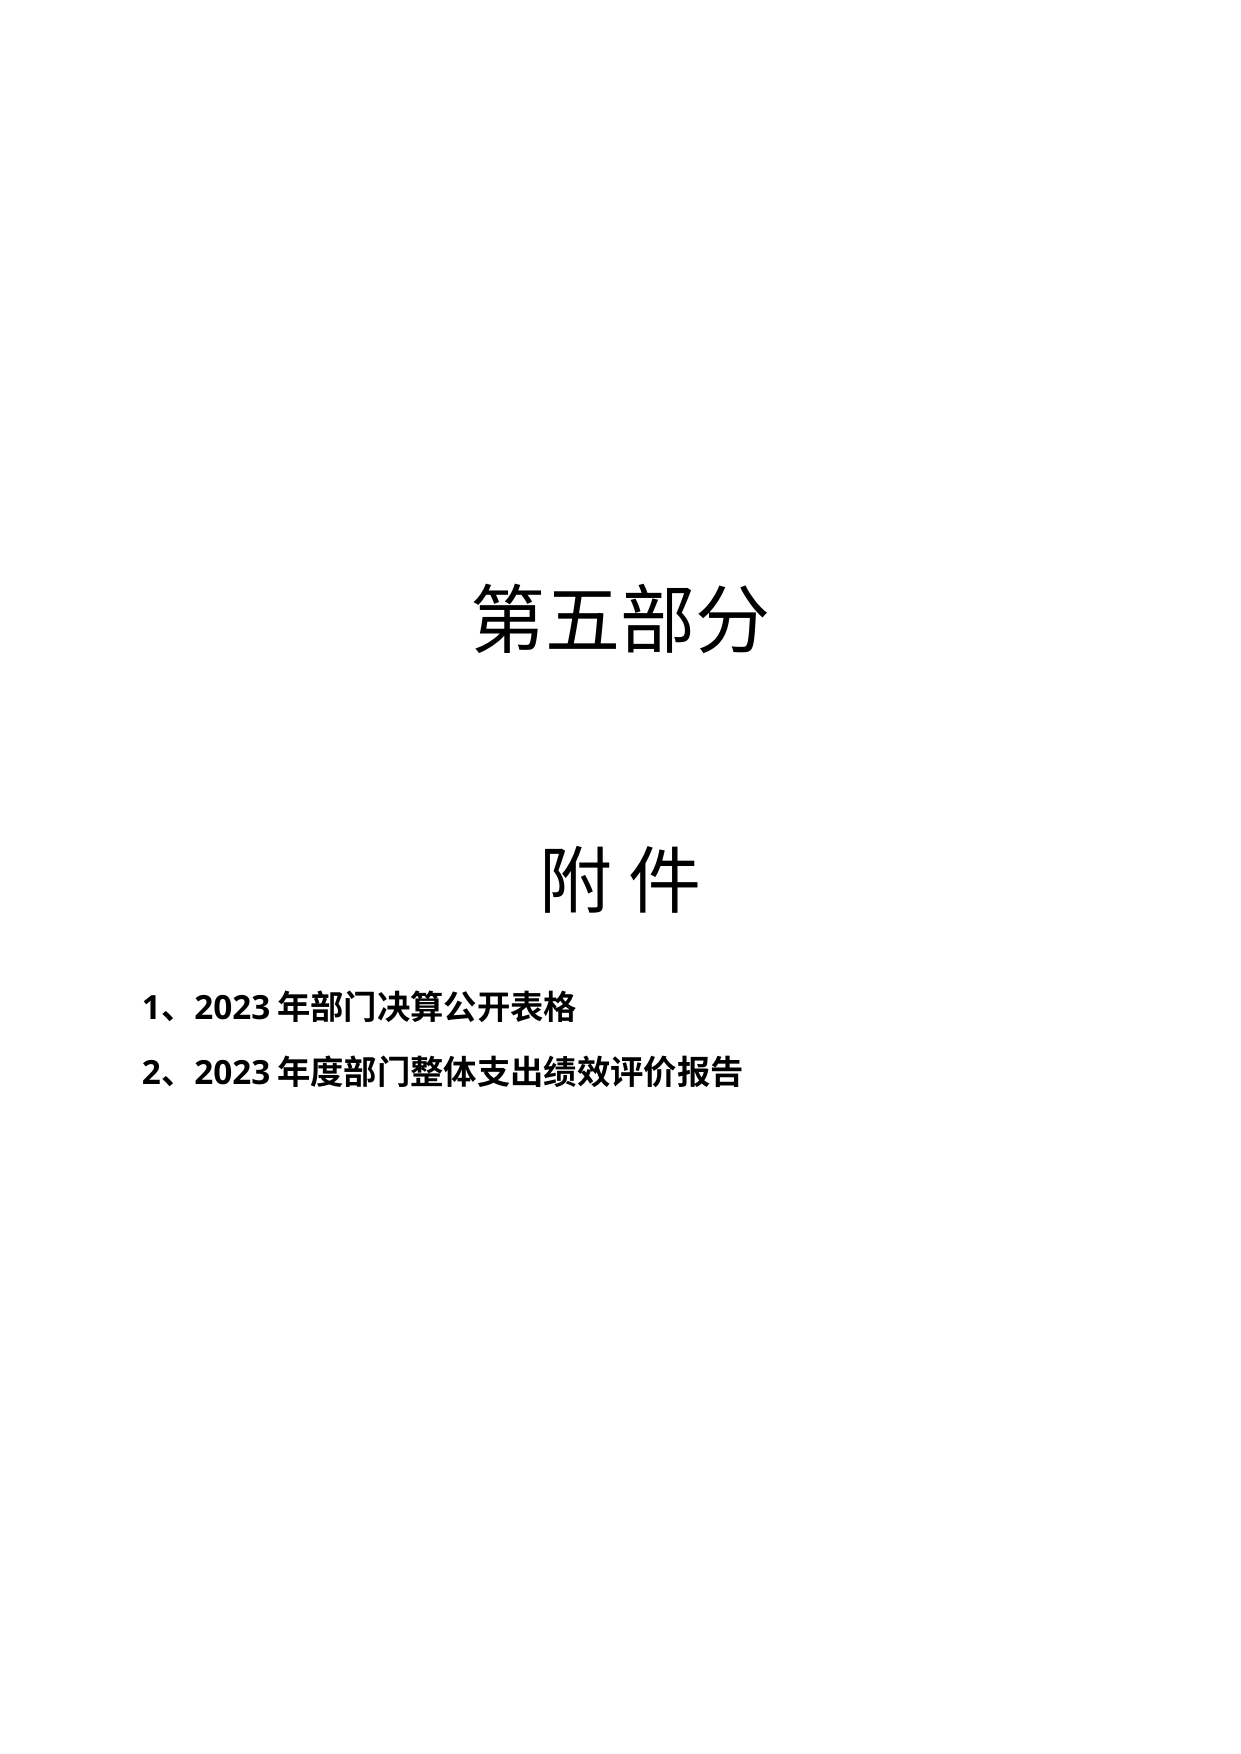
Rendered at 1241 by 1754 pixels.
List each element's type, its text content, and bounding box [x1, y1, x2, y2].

text 第五部分 [75, 550, 1165, 680]
text 2、2023年度部门整体支出绩效评价报告 [75, 1038, 1165, 1103]
text 附 件 [75, 810, 1165, 940]
text 1、2023年部门决算公开表格 [75, 973, 1165, 1038]
